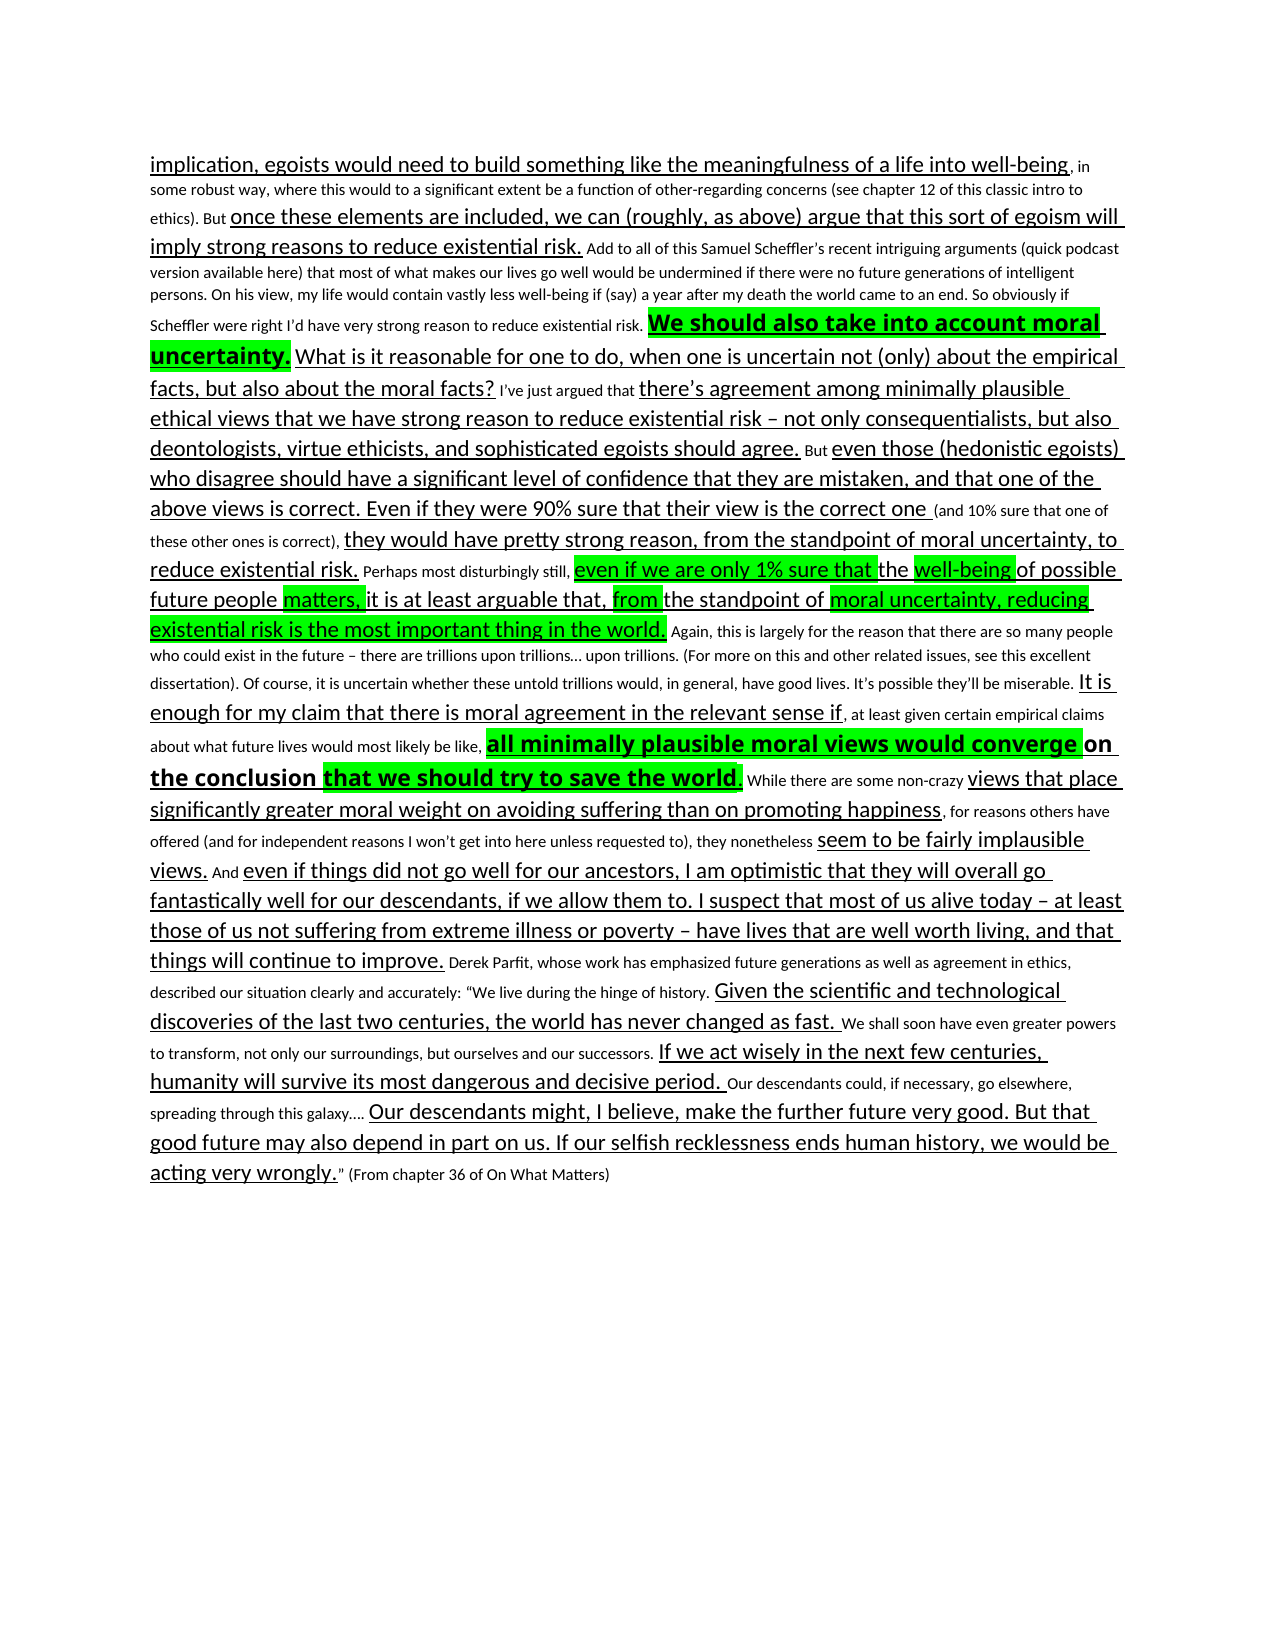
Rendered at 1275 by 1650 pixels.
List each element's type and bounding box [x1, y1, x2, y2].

text [150, 150, 1125, 1186]
